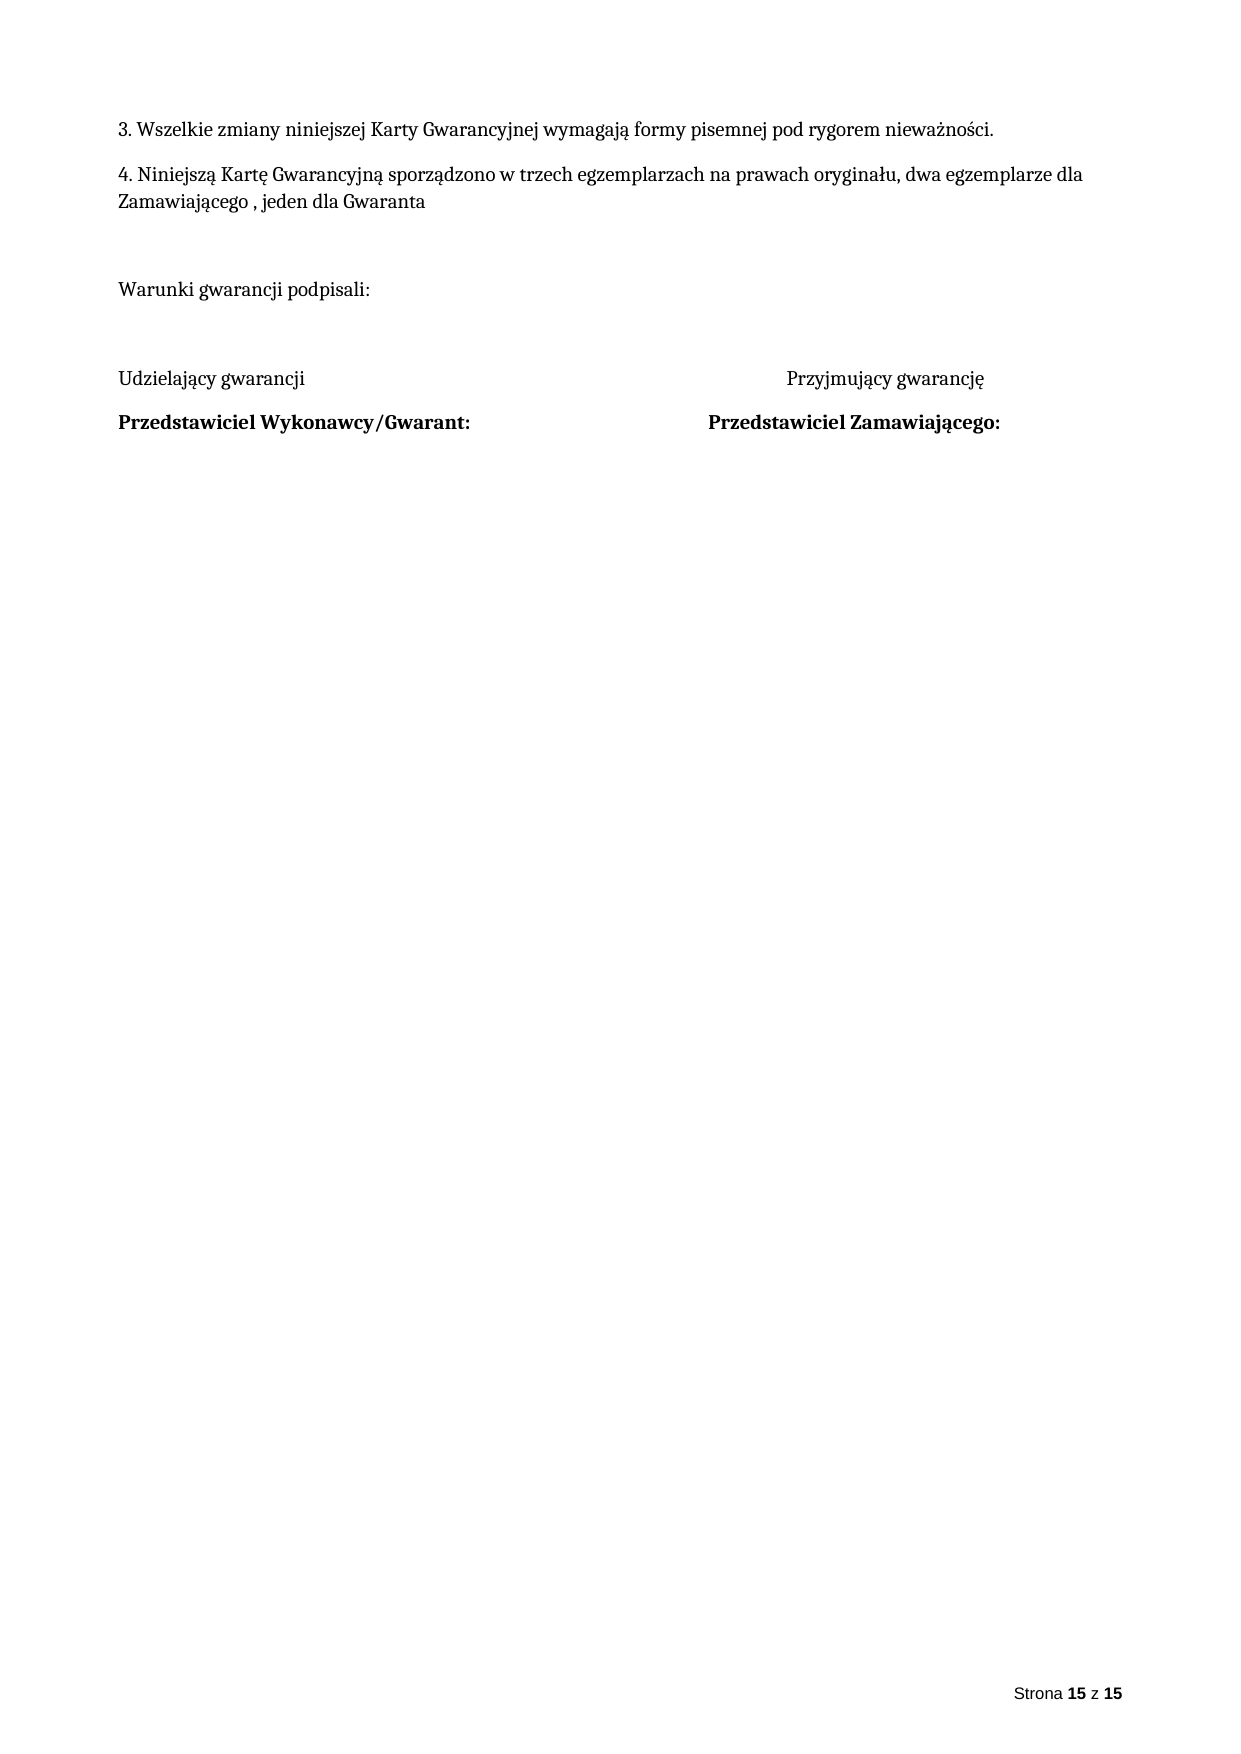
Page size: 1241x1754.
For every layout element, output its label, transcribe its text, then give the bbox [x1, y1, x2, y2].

text Przedstawiciel Wykonawcy/Gwarant: Przedstawiciel Zamawiającego: [118, 411, 1122, 434]
text 3. Wszelkie zmiany niniejszej Karty Gwarancyjnej wymagają formy pisemnej pod rygorem nieważności. [118, 118, 1122, 142]
text 4. Niniejszą Kartę Gwarancyjną sporządzono w trzech egzemplarzach na prawach oryginału, dwa egzemplarze dla Zamawiającego , jeden dla Gwaranta [118, 162, 1122, 214]
text Udzielający gwarancji Przyjmujący gwarancję [118, 366, 1122, 390]
text Warunki gwarancji podpisali: [118, 278, 1122, 302]
